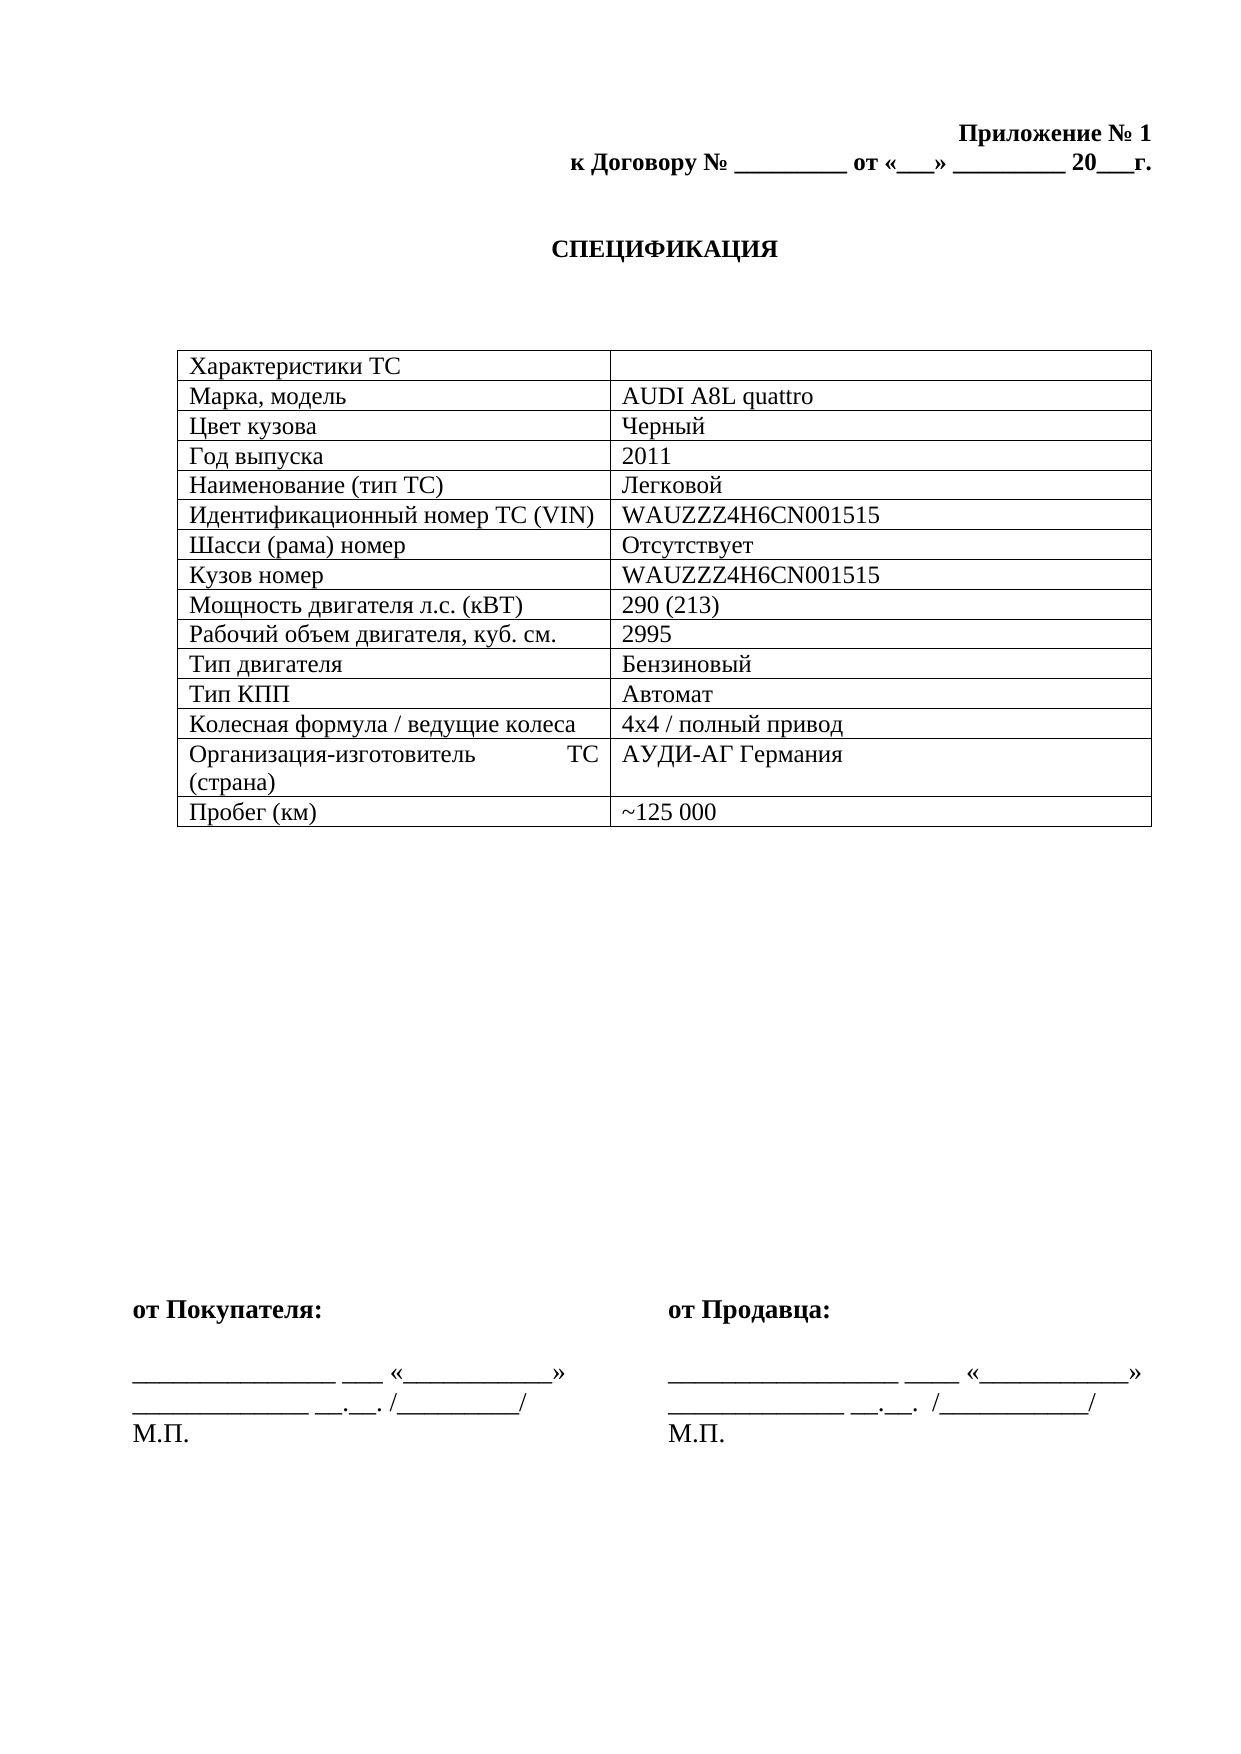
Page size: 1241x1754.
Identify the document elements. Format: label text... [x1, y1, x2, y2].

table_cell 4х4 / полный привод [611, 709, 1151, 738]
text Приложение № 1 [177, 118, 1152, 147]
table_cell АУДИ-АГ Германия [611, 739, 1151, 796]
table_cell 2995 [611, 620, 1151, 648]
table_cell Марка, модель [178, 381, 610, 410]
table_cell Идентификационный номер ТС (VIN) [178, 500, 610, 529]
table_cell Год выпуска [178, 441, 610, 469]
table_cell Кузов номер [178, 560, 610, 589]
table_cell Организация-изготовитель ТС (страна) [178, 739, 610, 796]
table_cell WAUZZZ4H6CN001515 [611, 500, 1151, 529]
table_cell 2011 [611, 441, 1151, 469]
table_cell Рабочий объем двигателя, куб. см. [178, 620, 610, 648]
table_cell AUDI A8L quattro [611, 381, 1151, 410]
table_cell Шасси (рама) номер [178, 530, 610, 559]
table_cell WAUZZZ4H6CN001515 [611, 560, 1151, 589]
table_cell Наименование (тип ТС) [178, 471, 610, 499]
table_cell 290 (213) [611, 590, 1151, 618]
table_cell ~125 000 [611, 797, 1151, 826]
text к Договору № _________ от «___» _________ 20___г. [177, 147, 1152, 176]
table_cell Отсутствует [611, 530, 1151, 559]
table_cell Черный [611, 411, 1151, 440]
table_cell Мощность двигателя л.с. (кВТ) [178, 590, 610, 618]
table_cell Бензиновый [611, 649, 1151, 678]
table_cell Цвет кузова [178, 411, 610, 440]
table_cell Тип КПП [178, 679, 610, 708]
table_cell Легковой [611, 471, 1151, 499]
text СПЕЦИФИКАЦИЯ [177, 234, 1152, 263]
table_cell Тип двигателя [178, 649, 610, 678]
table_header [611, 351, 1151, 380]
table_cell Пробег (км) [178, 797, 610, 826]
table_header от Покупателя: _______________ ___ «___________» _____________ __.__. /_________/ М.П. [121, 1293, 657, 1478]
table_cell Колесная формула / ведущие колеса [178, 709, 610, 738]
table_cell Автомат [611, 679, 1151, 708]
table_header Характеристики ТС [178, 351, 610, 380]
table_header от Продавца: _________________ ____ «___________» _____________ __.__. /___________/ М.П. [657, 1293, 1207, 1478]
